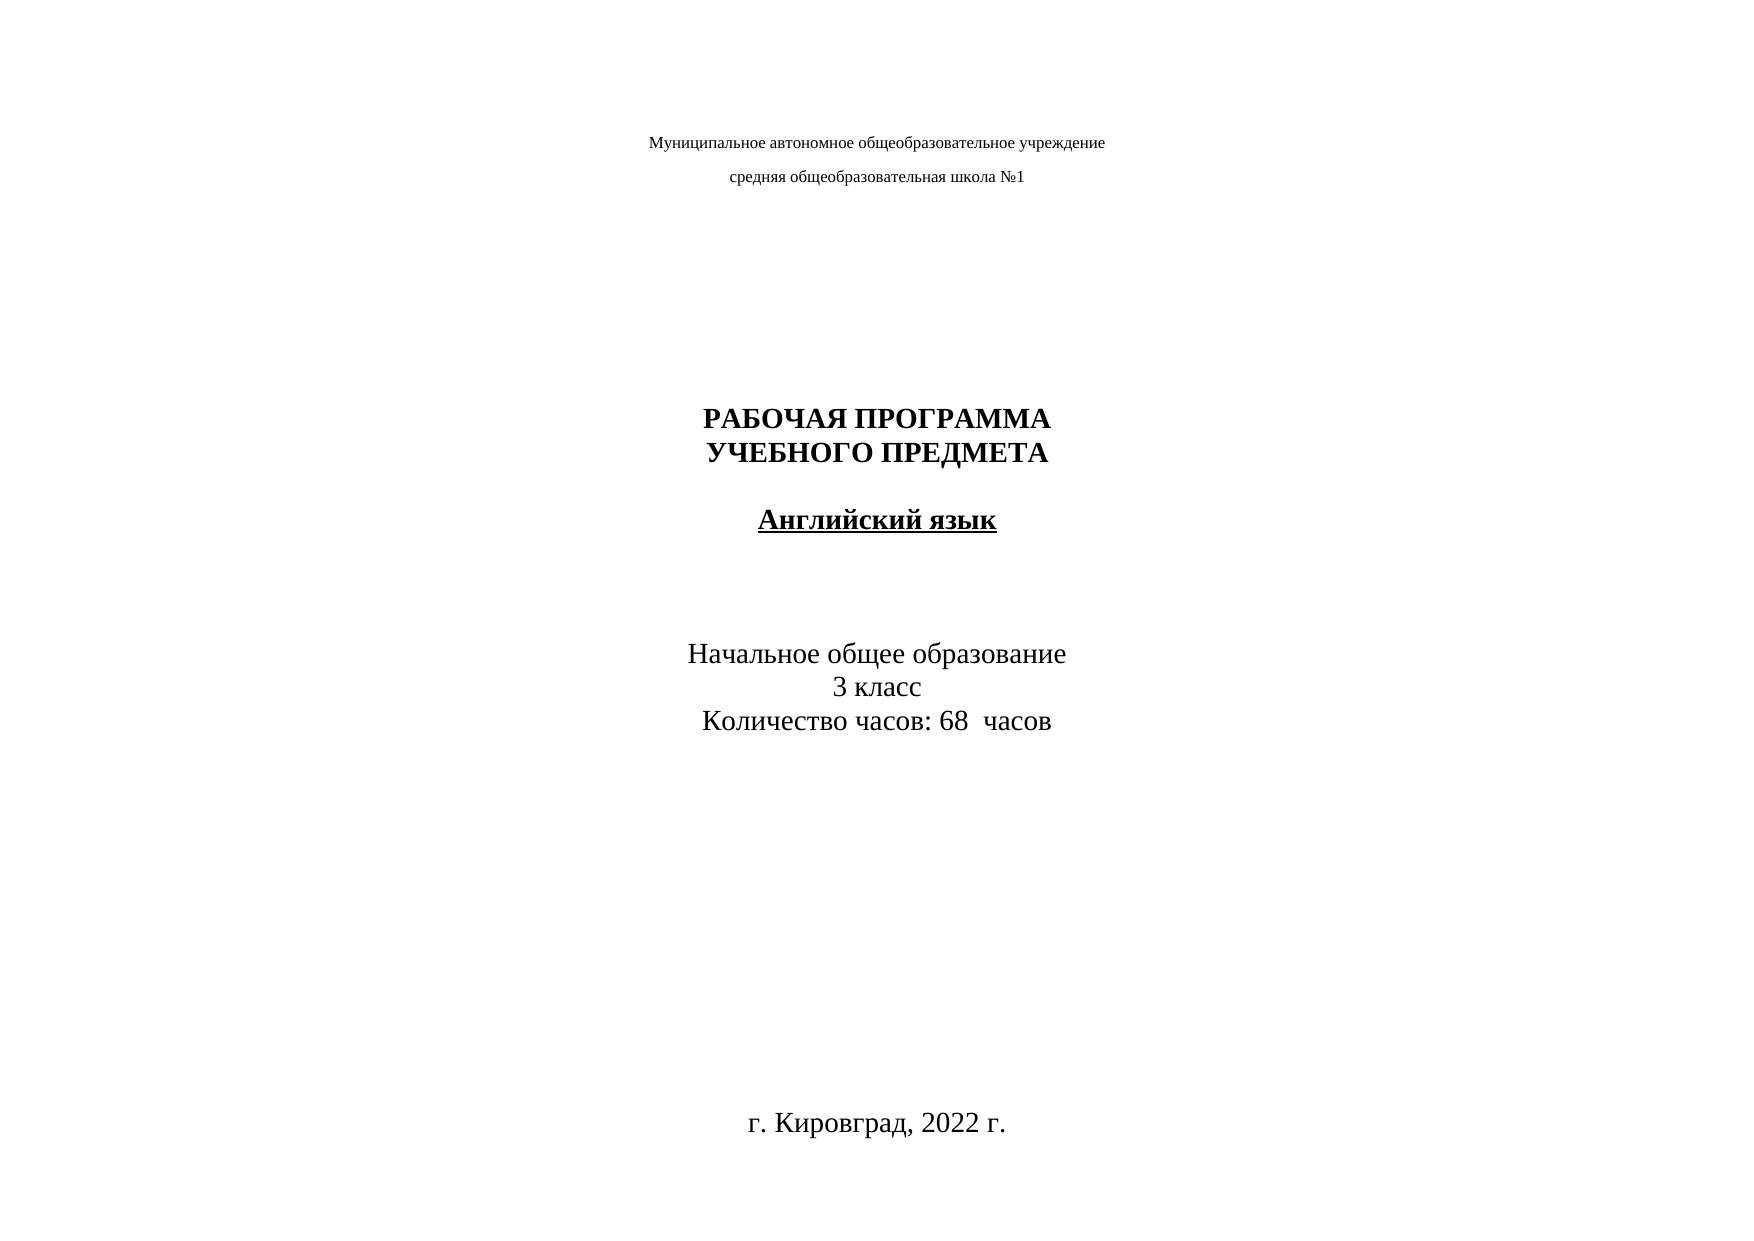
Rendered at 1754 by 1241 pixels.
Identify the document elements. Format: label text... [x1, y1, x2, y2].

text Английский язык [118, 502, 1636, 535]
text Рабочая ПРОГРАММа [118, 401, 1636, 435]
text Количество часов: 68 часов [118, 703, 1636, 737]
text учебного предмета [118, 435, 1636, 468]
text средняя общеобразовательная школа №1 [118, 166, 1636, 200]
text 3 класс [118, 669, 1636, 703]
text Муниципальное автономное общеобразовательное учреждение [118, 133, 1636, 166]
text г. Кировград, 2022 г. [118, 1106, 1636, 1139]
text Начальное общее образование [118, 636, 1636, 669]
